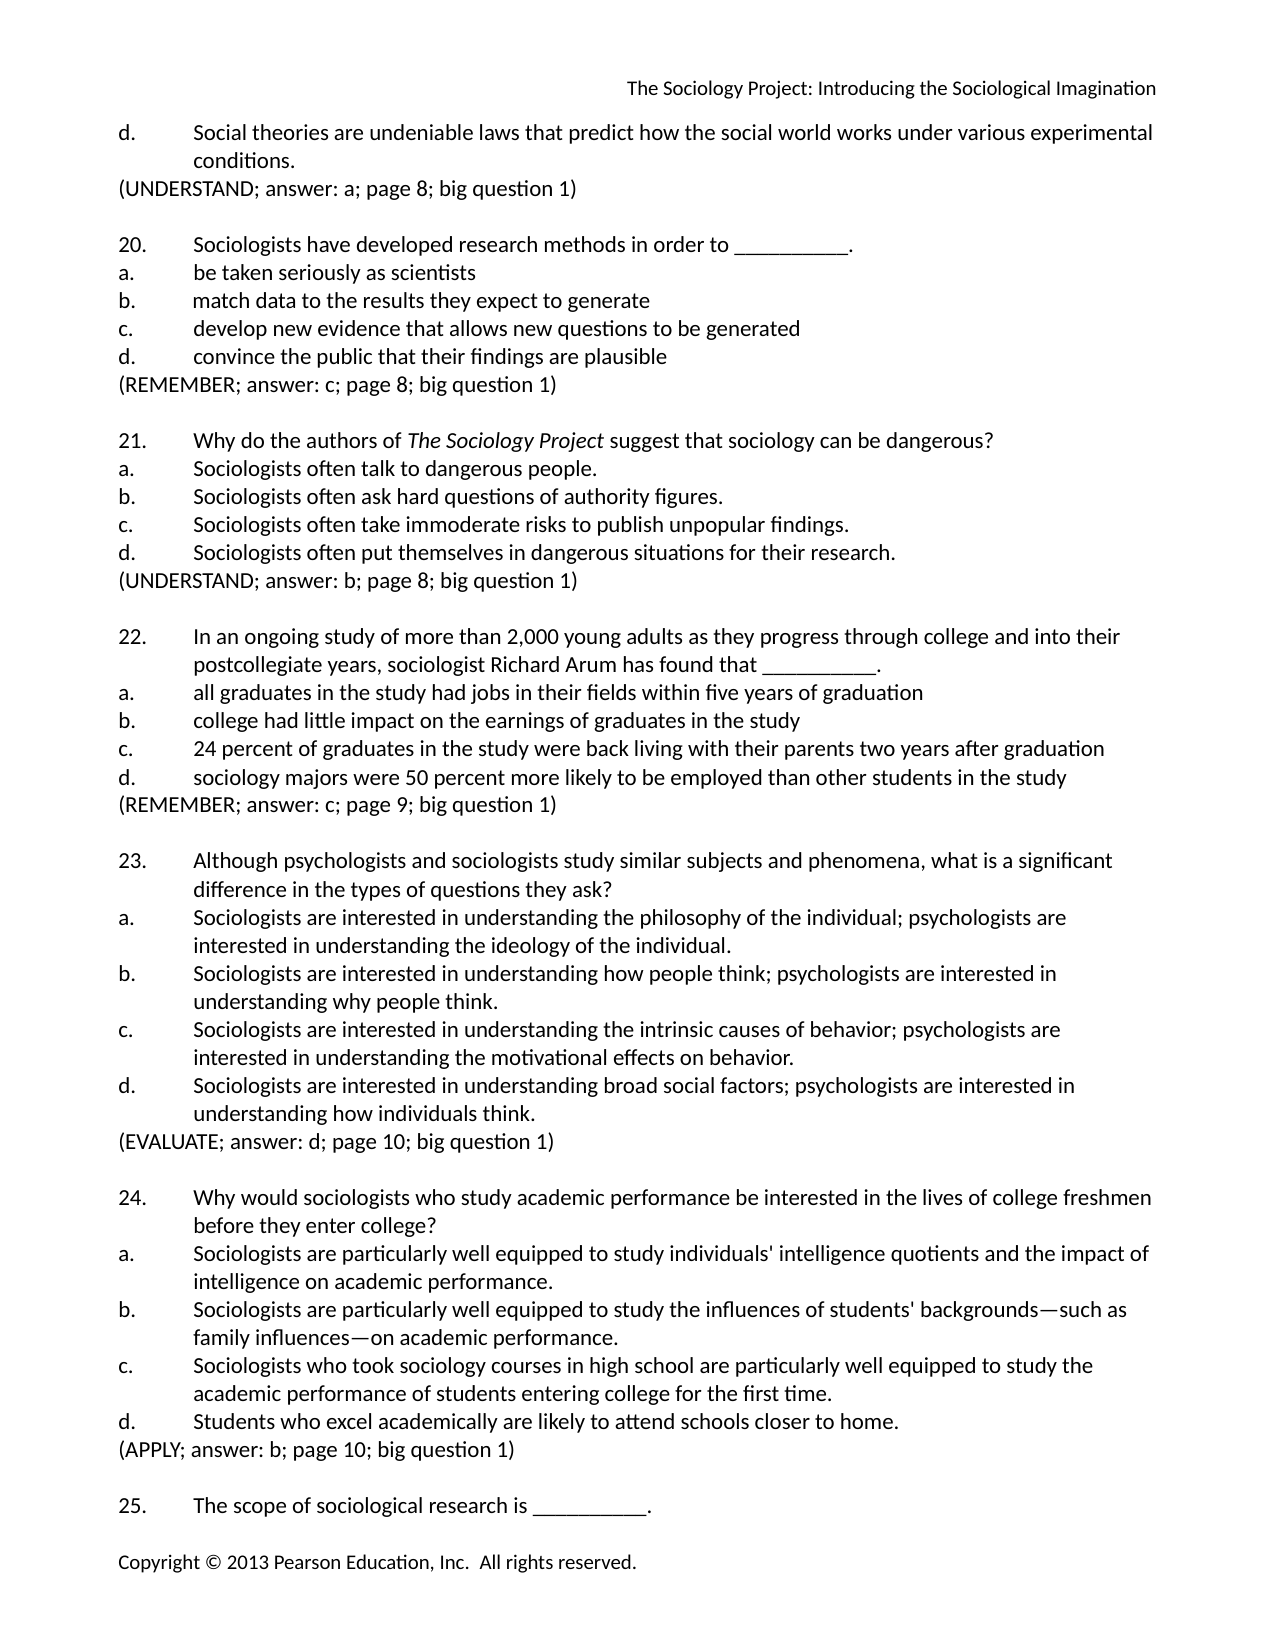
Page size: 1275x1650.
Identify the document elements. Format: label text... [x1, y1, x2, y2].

text 20. Sociologists have developed research methods in order to __________. [118, 230, 1157, 258]
text (UNDERSTAND; answer: a; page 8; big question 1) [118, 174, 1157, 202]
text d. Students who excel academically are likely to attend schools closer to home. [118, 1407, 1157, 1435]
text d. Sociologists are interested in understanding broad social factors; psychologists are interested in understanding how individuals think. [118, 1071, 1157, 1127]
text b. Sociologists often ask hard questions of authority figures. [118, 482, 1157, 510]
text (UNDERSTAND; answer: b; page 8; big question 1) [118, 566, 1157, 594]
text a. Sociologists often talk to dangerous people. [118, 454, 1157, 482]
text 21. Why do the authors of The Sociology Project suggest that sociology can be dangerous? [118, 426, 1157, 454]
text c. 24 percent of graduates in the study were back living with their parents two years after graduation [118, 734, 1157, 763]
text c. Sociologists often take immoderate risks to publish unpopular findings. [118, 510, 1157, 538]
text c. Sociologists who took sociology courses in high school are particularly well equipped to study the academic performance of students entering college for the first time. [118, 1351, 1157, 1407]
text d. sociology majors were 50 percent more likely to be employed than other students in the study [118, 763, 1157, 791]
text d. convince the public that their findings are plausible [118, 342, 1157, 370]
text 22. In an ongoing study of more than 2,000 young adults as they progress through college and into their postcollegiate years, sociologist Richard Arum has found that __________. [118, 622, 1157, 678]
text b. college had little impact on the earnings of graduates in the study [118, 707, 1157, 734]
text b. match data to the results they expect to generate [118, 286, 1157, 314]
text c. Sociologists are interested in understanding the intrinsic causes of behavior; psychologists are interested in understanding the motivational effects on behavior. [118, 1015, 1157, 1071]
text (REMEMBER; answer: c; page 8; big question 1) [118, 370, 1157, 398]
text a. all graduates in the study had jobs in their fields within five years of graduation [118, 678, 1157, 707]
text d. Social theories are undeniable laws that predict how the social world works under various experimental conditions. [118, 118, 1157, 174]
text b. Sociologists are interested in understanding how people think; psychologists are interested in understanding why people think. [118, 959, 1157, 1015]
text c. develop new evidence that allows new questions to be generated [118, 314, 1157, 342]
text (REMEMBER; answer: c; page 9; big question 1) [118, 791, 1157, 819]
text a. be taken seriously as scientists [118, 258, 1157, 286]
text 25. The scope of sociological research is __________. [118, 1491, 1157, 1519]
text 24. Why would sociologists who study academic performance be interested in the lives of college freshmen before they enter college? [118, 1183, 1157, 1239]
text 23. Although psychologists and sociologists study similar subjects and phenomena, what is a significant difference in the types of questions they ask? [118, 847, 1157, 903]
text d. Sociologists often put themselves in dangerous situations for their research. [118, 538, 1157, 566]
text b. Sociologists are particularly well equipped to study the influences of students' backgrounds—such as family influences—on academic performance. [118, 1295, 1157, 1351]
text (APPLY; answer: b; page 10; big question 1) [118, 1435, 1157, 1463]
text (EVALUATE; answer: d; page 10; big question 1) [118, 1127, 1157, 1155]
text a. Sociologists are interested in understanding the philosophy of the individual; psychologists are interested in understanding the ideology of the individual. [118, 903, 1157, 959]
text a. Sociologists are particularly well equipped to study individuals' intelligence quotients and the impact of intelligence on academic performance. [118, 1239, 1157, 1295]
